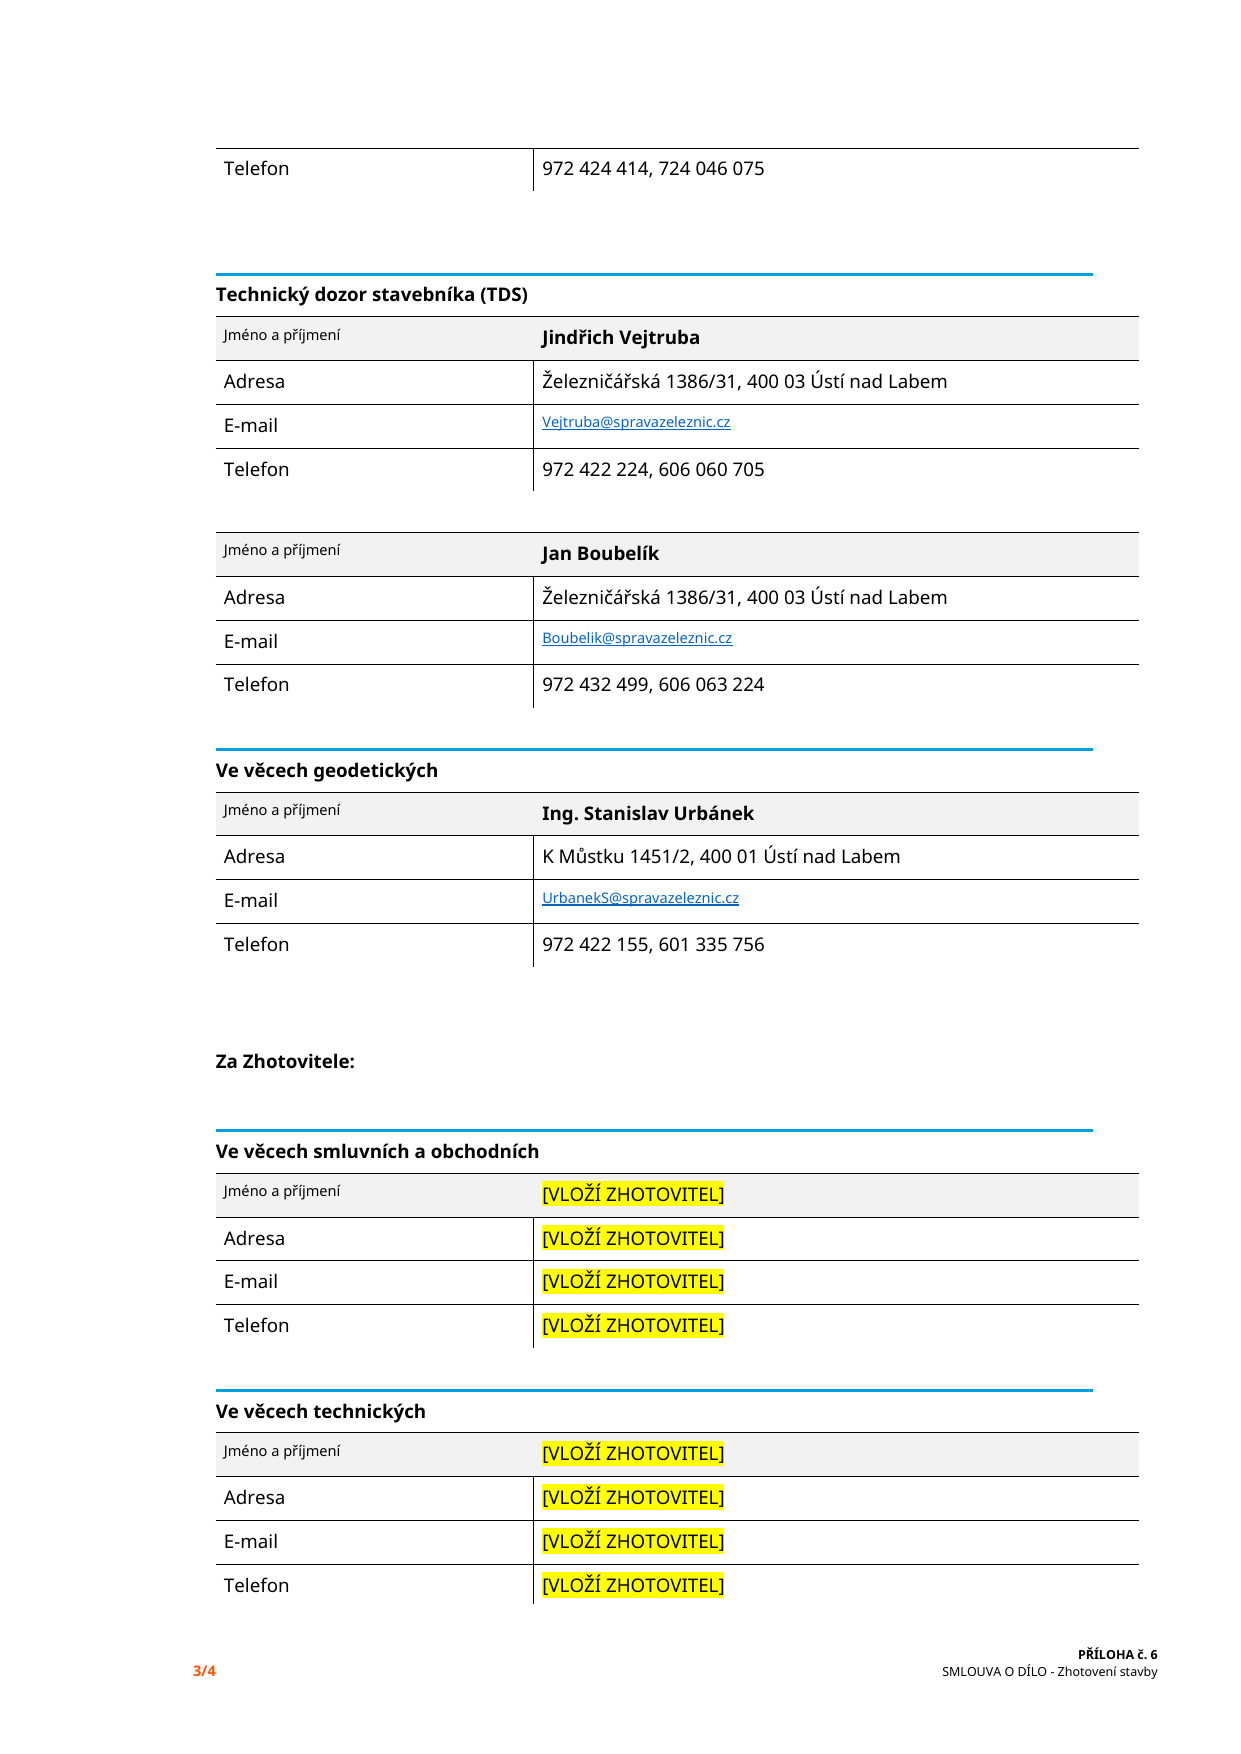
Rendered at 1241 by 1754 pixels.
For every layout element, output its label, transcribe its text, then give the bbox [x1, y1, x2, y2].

table_cell UrbanekS@spravazeleznic.cz [534, 880, 1139, 923]
table_cell E-mail [216, 1521, 533, 1564]
table_cell 972 432 499, 606 063 224 [534, 665, 1139, 707]
table_header Jméno a příjmení [216, 533, 534, 576]
table_cell Železničářská 1386/31, 400 03 Ústí nad Labem [534, 361, 1139, 404]
table_cell [VLOŽÍ ZHOTOVITEL] [534, 1218, 1139, 1260]
table_cell Telefon [216, 449, 533, 491]
table_cell [VLOŽÍ ZHOTOVITEL] [534, 1261, 1139, 1304]
text Za Zhotovitele: [216, 1048, 1093, 1073]
table_cell E-mail [216, 621, 533, 663]
table_header Jméno a příjmení [216, 317, 534, 360]
table_cell Telefon [216, 1565, 533, 1603]
table_cell 972 424 414, 724 046 075 [534, 149, 1139, 191]
table_header Ing. Stanislav Urbánek [534, 793, 1139, 835]
text Ve věcech technických [216, 1392, 1093, 1423]
table_header [VLOŽÍ ZHOTOVITEL] [534, 1174, 1139, 1217]
table_cell [VLOŽÍ ZHOTOVITEL] [534, 1477, 1139, 1520]
table_cell Adresa [216, 1218, 533, 1260]
table_header Jméno a příjmení [216, 1174, 534, 1217]
table_cell [VLOŽÍ ZHOTOVITEL] [534, 1305, 1139, 1348]
text Ve věcech geodetických [216, 751, 1093, 783]
table_cell E-mail [216, 405, 533, 448]
table_cell Telefon [216, 924, 533, 967]
table_cell Adresa [216, 577, 533, 620]
table_cell Vejtruba@spravazeleznic.cz [534, 405, 1139, 448]
table_header Jméno a příjmení [216, 793, 534, 835]
table_cell Boubelik@spravazeleznic.cz [534, 621, 1139, 663]
table_cell [VLOŽÍ ZHOTOVITEL] [534, 1521, 1139, 1564]
table_cell Adresa [216, 1477, 533, 1520]
table_header [VLOŽÍ ZHOTOVITEL] [534, 1433, 1139, 1476]
table_cell Telefon [216, 149, 533, 191]
table_cell Telefon [216, 665, 533, 707]
table_cell Adresa [216, 836, 533, 879]
table_cell Telefon [216, 1305, 533, 1348]
table_header Jméno a příjmení [216, 1433, 534, 1476]
table_cell E-mail [216, 880, 533, 923]
text Technický dozor stavebníka (TDS) [216, 276, 1093, 307]
text Ve věcech smluvních a obchodních [216, 1132, 1093, 1164]
table_cell 972 422 155, 601 335 756 [534, 924, 1139, 967]
table_cell Železničářská 1386/31, 400 03 Ústí nad Labem [534, 577, 1139, 620]
table_cell 972 422 224, 606 060 705 [534, 449, 1139, 491]
table_cell [VLOŽÍ ZHOTOVITEL] [534, 1565, 1139, 1603]
table_header Jindřich Vejtruba [534, 317, 1139, 360]
table_cell Adresa [216, 361, 533, 404]
table_header Jan Boubelík [534, 533, 1139, 576]
table_cell E-mail [216, 1261, 533, 1304]
table_cell K Můstku 1451/2, 400 01 Ústí nad Labem [534, 836, 1139, 879]
